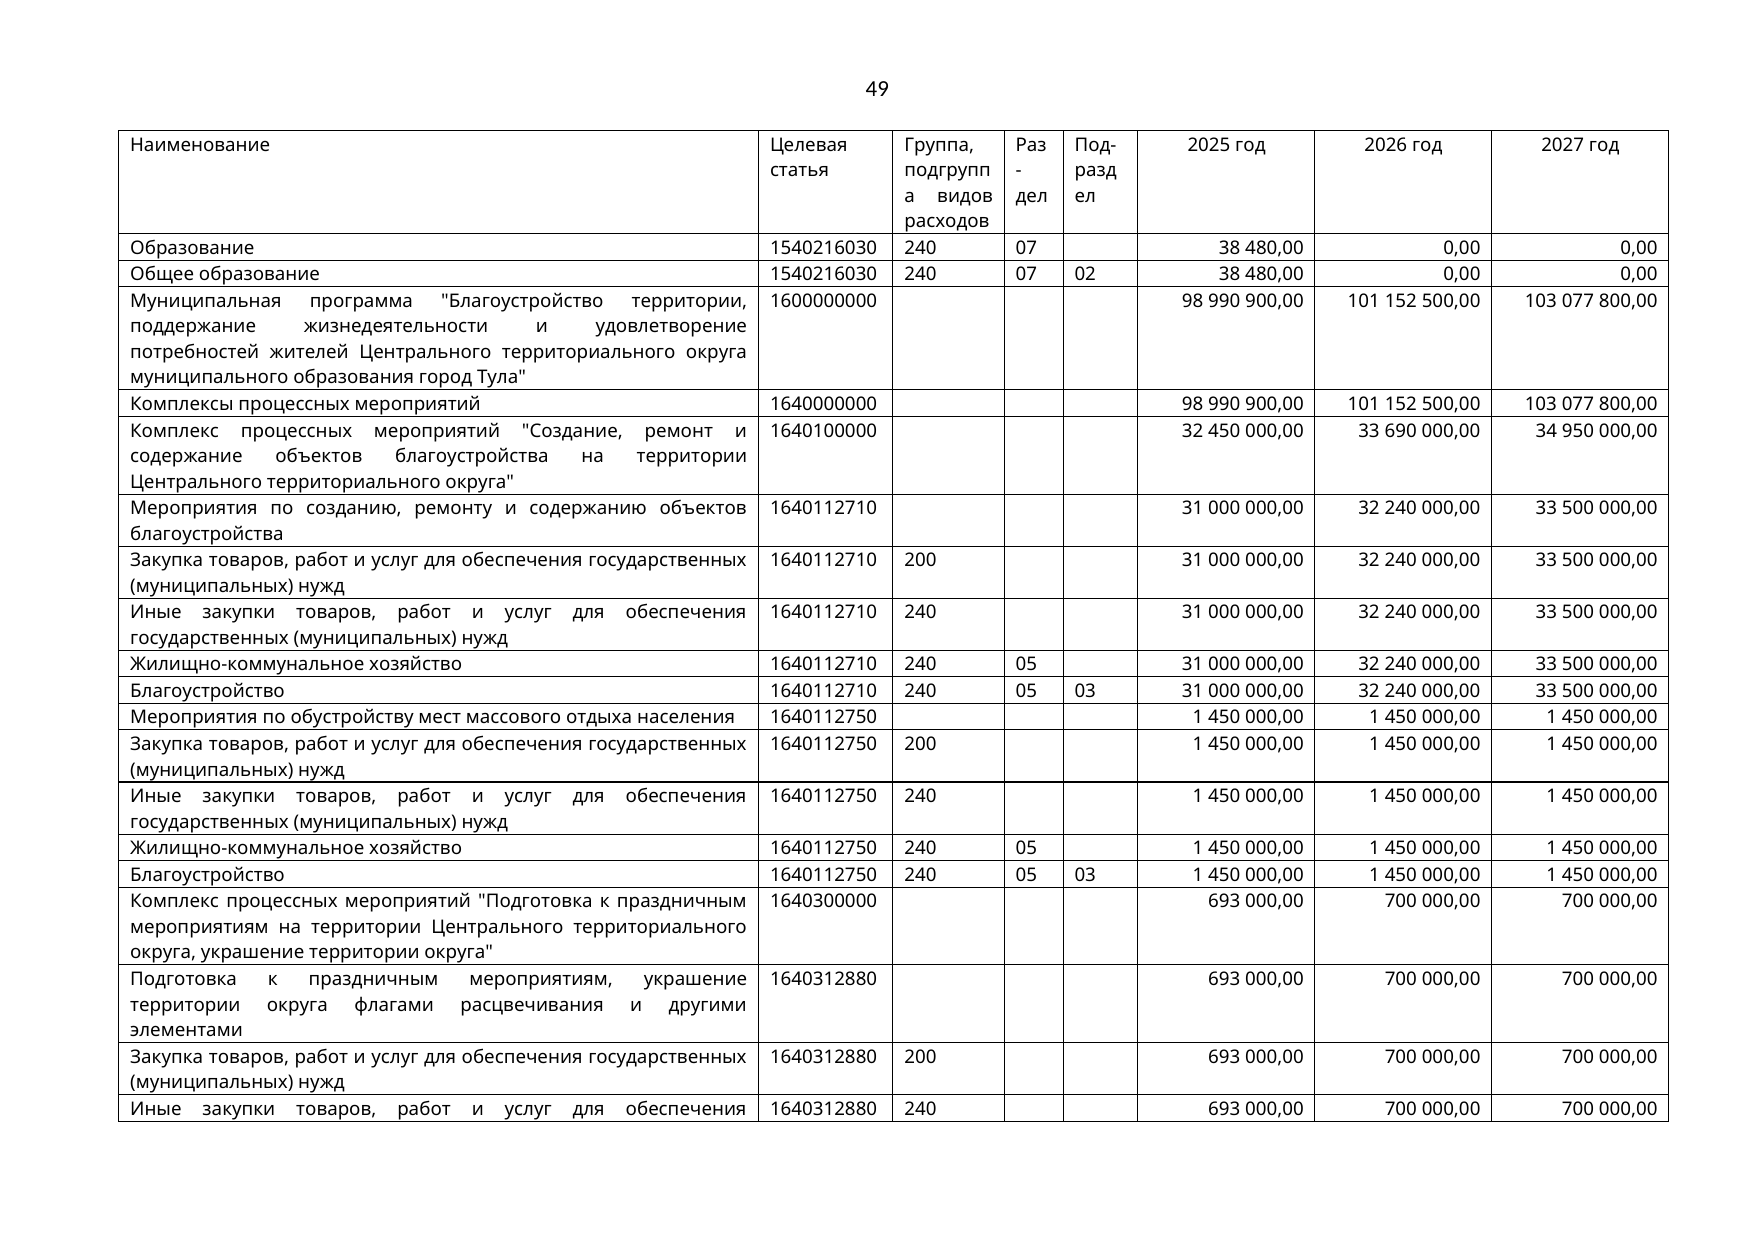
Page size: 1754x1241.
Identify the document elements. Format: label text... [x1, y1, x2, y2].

table_header 2025 год [1138, 131, 1314, 233]
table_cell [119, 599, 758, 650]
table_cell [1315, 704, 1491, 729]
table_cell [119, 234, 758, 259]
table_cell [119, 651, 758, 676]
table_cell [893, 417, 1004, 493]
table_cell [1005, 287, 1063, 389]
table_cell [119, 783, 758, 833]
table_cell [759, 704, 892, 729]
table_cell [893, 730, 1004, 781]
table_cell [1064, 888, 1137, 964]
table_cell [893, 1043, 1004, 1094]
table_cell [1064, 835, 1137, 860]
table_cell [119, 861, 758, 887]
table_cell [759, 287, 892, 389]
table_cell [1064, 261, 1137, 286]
table_header Под-раздел [1064, 131, 1137, 233]
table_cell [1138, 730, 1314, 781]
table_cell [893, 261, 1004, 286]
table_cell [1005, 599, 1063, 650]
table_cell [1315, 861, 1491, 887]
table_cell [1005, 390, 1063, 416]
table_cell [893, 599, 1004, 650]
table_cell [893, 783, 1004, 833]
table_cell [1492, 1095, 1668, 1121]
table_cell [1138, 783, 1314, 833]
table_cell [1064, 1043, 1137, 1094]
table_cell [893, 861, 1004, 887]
table_header Наименование [119, 131, 758, 233]
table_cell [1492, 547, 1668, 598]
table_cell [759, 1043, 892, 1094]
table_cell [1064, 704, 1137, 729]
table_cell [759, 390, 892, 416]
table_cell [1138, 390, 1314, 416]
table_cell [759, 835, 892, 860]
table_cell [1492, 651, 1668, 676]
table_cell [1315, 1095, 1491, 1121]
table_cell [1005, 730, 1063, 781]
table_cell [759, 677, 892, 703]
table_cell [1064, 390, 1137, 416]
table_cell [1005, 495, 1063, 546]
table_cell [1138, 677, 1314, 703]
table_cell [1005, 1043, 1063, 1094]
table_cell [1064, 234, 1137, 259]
table_header Группа, подгруппа видов расходов [893, 131, 1004, 233]
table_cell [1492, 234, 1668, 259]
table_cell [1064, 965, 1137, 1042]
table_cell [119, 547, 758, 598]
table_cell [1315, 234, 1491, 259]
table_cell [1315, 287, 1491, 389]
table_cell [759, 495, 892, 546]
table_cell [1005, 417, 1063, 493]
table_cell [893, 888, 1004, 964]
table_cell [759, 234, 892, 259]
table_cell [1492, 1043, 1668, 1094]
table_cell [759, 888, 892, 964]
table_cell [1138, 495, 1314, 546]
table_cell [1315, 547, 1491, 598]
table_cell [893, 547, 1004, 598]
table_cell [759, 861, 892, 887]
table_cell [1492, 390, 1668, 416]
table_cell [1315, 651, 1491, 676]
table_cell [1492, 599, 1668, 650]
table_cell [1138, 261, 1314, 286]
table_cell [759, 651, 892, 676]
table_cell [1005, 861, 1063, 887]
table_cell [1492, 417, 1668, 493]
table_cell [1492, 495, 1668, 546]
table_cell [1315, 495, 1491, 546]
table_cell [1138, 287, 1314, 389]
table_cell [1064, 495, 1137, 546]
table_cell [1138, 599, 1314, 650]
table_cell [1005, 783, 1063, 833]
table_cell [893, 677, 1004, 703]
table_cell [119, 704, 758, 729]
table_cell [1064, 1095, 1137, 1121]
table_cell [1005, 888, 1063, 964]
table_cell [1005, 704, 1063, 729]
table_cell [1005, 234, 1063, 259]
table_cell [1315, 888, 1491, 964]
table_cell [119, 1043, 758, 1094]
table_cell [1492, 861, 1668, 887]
table_header Раз-дел [1005, 131, 1063, 233]
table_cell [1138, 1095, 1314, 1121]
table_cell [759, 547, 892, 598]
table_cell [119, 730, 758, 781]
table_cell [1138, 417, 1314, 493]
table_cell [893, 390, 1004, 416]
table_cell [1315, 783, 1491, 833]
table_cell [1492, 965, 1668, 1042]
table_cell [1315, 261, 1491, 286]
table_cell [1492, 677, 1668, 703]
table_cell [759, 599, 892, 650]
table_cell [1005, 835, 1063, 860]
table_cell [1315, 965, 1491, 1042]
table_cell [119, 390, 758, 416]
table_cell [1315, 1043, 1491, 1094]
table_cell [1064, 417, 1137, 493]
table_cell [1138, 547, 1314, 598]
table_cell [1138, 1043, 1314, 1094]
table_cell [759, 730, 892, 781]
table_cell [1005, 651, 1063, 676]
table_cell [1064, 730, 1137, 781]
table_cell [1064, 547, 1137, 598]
table_header 2027 год [1492, 131, 1668, 233]
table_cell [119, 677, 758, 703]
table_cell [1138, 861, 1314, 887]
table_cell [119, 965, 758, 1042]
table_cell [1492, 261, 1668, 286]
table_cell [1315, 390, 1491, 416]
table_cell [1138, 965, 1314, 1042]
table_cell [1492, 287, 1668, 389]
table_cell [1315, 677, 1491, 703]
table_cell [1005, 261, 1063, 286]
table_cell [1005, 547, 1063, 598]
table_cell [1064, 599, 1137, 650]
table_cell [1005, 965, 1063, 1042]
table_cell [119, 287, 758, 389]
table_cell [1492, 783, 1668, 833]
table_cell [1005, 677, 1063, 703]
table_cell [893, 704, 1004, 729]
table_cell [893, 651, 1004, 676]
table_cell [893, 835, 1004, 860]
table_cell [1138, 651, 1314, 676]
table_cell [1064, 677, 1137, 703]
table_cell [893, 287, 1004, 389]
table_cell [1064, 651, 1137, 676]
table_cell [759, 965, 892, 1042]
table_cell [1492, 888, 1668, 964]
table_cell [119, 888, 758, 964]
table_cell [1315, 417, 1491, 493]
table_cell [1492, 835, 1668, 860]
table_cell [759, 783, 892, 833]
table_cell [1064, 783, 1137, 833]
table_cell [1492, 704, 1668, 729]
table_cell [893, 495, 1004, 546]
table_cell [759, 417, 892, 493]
table_header Целевая статья [759, 131, 892, 233]
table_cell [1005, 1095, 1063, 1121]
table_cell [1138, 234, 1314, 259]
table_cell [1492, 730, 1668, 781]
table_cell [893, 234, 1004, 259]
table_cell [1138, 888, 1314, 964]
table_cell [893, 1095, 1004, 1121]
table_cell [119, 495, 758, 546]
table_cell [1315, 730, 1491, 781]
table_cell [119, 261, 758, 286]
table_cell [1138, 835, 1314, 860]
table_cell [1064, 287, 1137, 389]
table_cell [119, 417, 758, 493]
table_header 2026 год [1315, 131, 1491, 233]
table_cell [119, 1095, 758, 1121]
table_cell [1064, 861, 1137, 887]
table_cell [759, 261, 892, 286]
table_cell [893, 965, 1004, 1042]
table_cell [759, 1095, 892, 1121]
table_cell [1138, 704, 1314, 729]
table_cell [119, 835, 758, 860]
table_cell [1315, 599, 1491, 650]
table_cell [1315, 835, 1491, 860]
